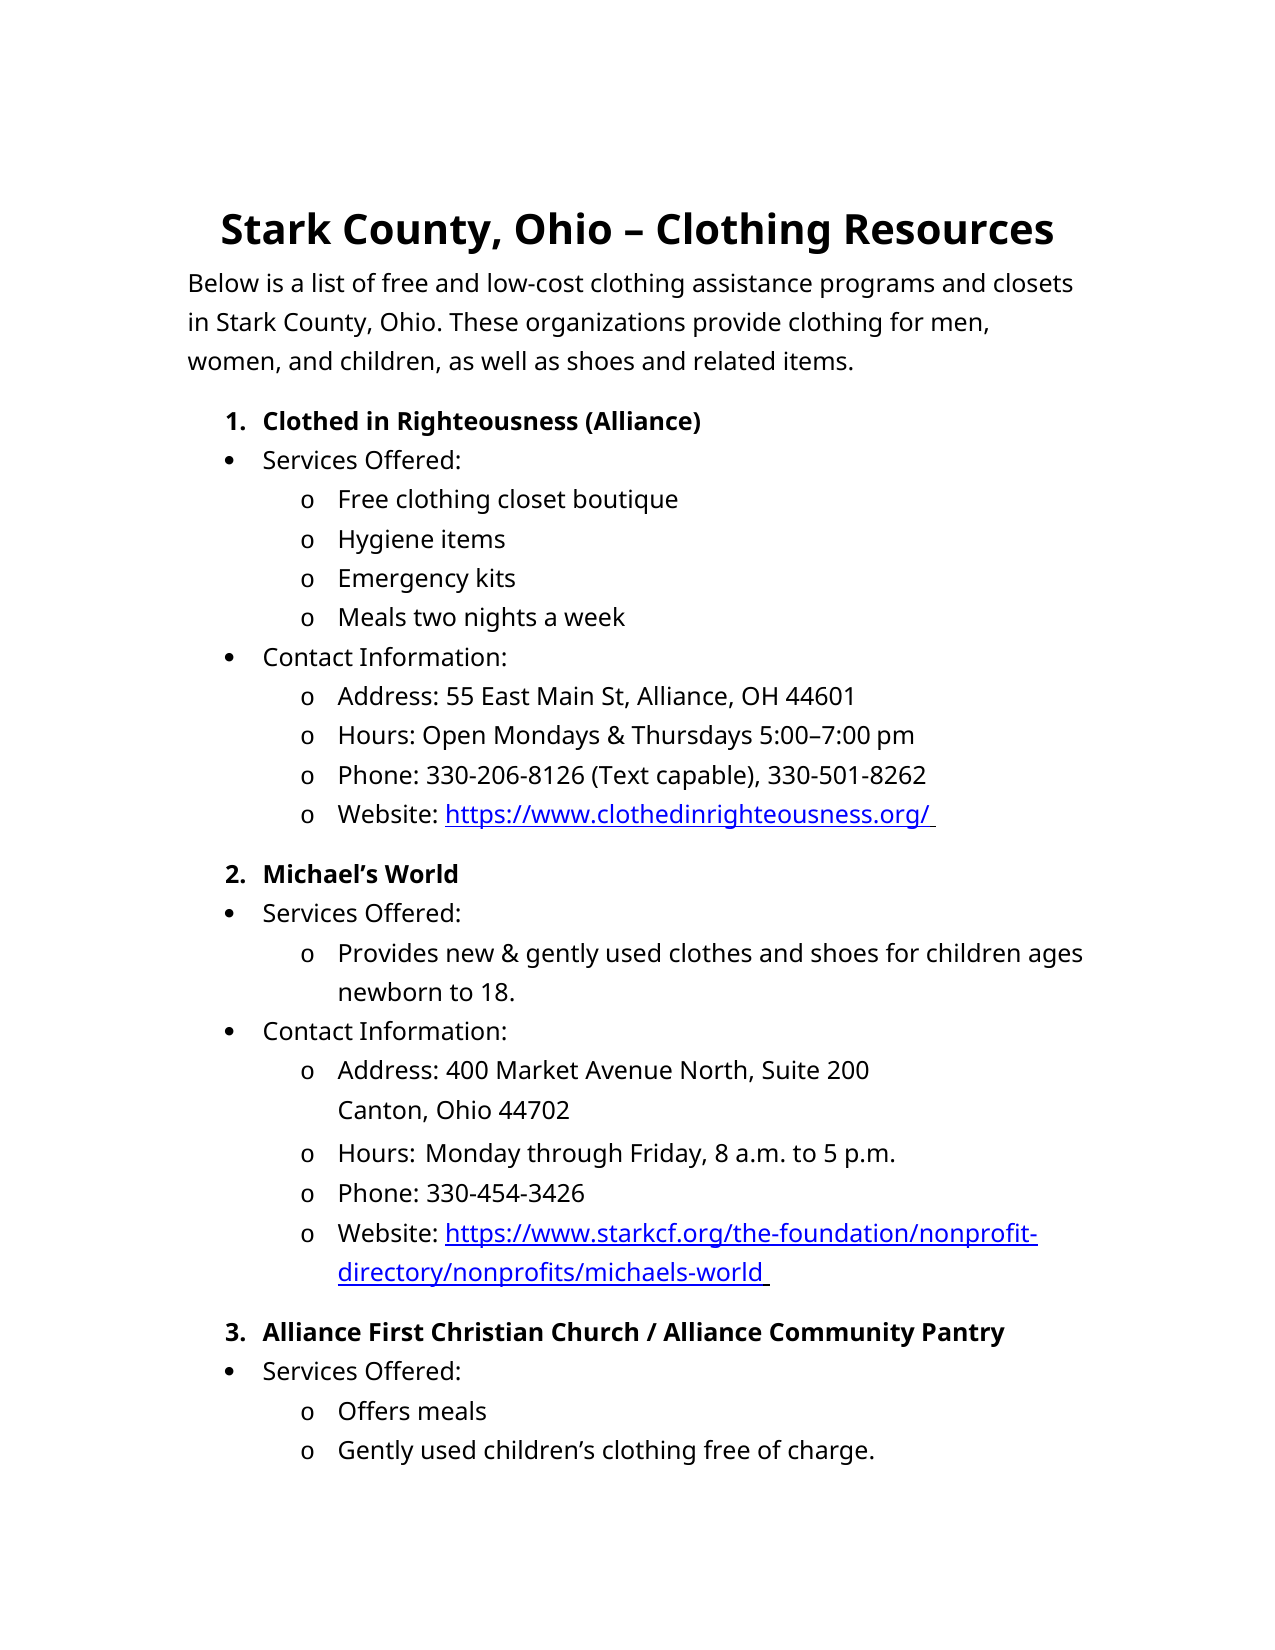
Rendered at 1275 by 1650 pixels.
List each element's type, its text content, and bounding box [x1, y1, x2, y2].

list Hygiene items [300, 521, 1087, 556]
list Free clothing closet boutique [300, 482, 1087, 516]
list Services Offered: [225, 1354, 1087, 1388]
list Phone: 330-206-8126 (Text capable), 330-501-8262 [300, 757, 1087, 792]
list Contact Information: [225, 1014, 1087, 1048]
list Website: https://www.starkcf.org/the-foundation/nonprofit-directory/nonprofits/michaels-world [300, 1215, 1087, 1289]
text Below is a list of free and low-cost clothing assistance programs and closets in Stark County, Ohio. These organizations provide clothing for men, women, and children, as well as shoes and related items. [187, 265, 1087, 378]
list Meals two nights a week [300, 600, 1087, 634]
list Address: 55 East Main St, Alliance, OH 44601 [300, 678, 1087, 713]
list Provides new & gently used clothes and shoes for children ages newborn to 18. [300, 935, 1087, 1009]
list Offers meals [300, 1393, 1087, 1427]
subtitle Stark County, Ohio – Clothing Resources [187, 200, 1087, 257]
list Website: https://www.clothedinrighteousness.org/ [300, 797, 1087, 831]
list Gently used children’s clothing free of charge. [300, 1432, 1087, 1467]
subtitle Michael’s World [225, 857, 1087, 891]
list Emergency kits [300, 561, 1087, 595]
list Services Offered: [225, 896, 1087, 930]
list Address: 400 Market Avenue North, Suite 200 Canton, Ohio 44702 [300, 1053, 1087, 1126]
list Phone: 330-454-3426 [300, 1176, 1087, 1210]
list Hours: Monday through Friday, 8 a.m. to 5 p.m. [300, 1131, 1087, 1170]
subtitle Alliance First Christian Church / Alliance Community Pantry [225, 1315, 1087, 1349]
list Contact Information: [225, 639, 1087, 673]
list Hours: Open Mondays & Thursdays 5:00–7:00 pm [300, 718, 1087, 752]
list Services Offered: [225, 443, 1087, 477]
subtitle Clothed in Righteousness (Alliance) [225, 403, 1087, 438]
